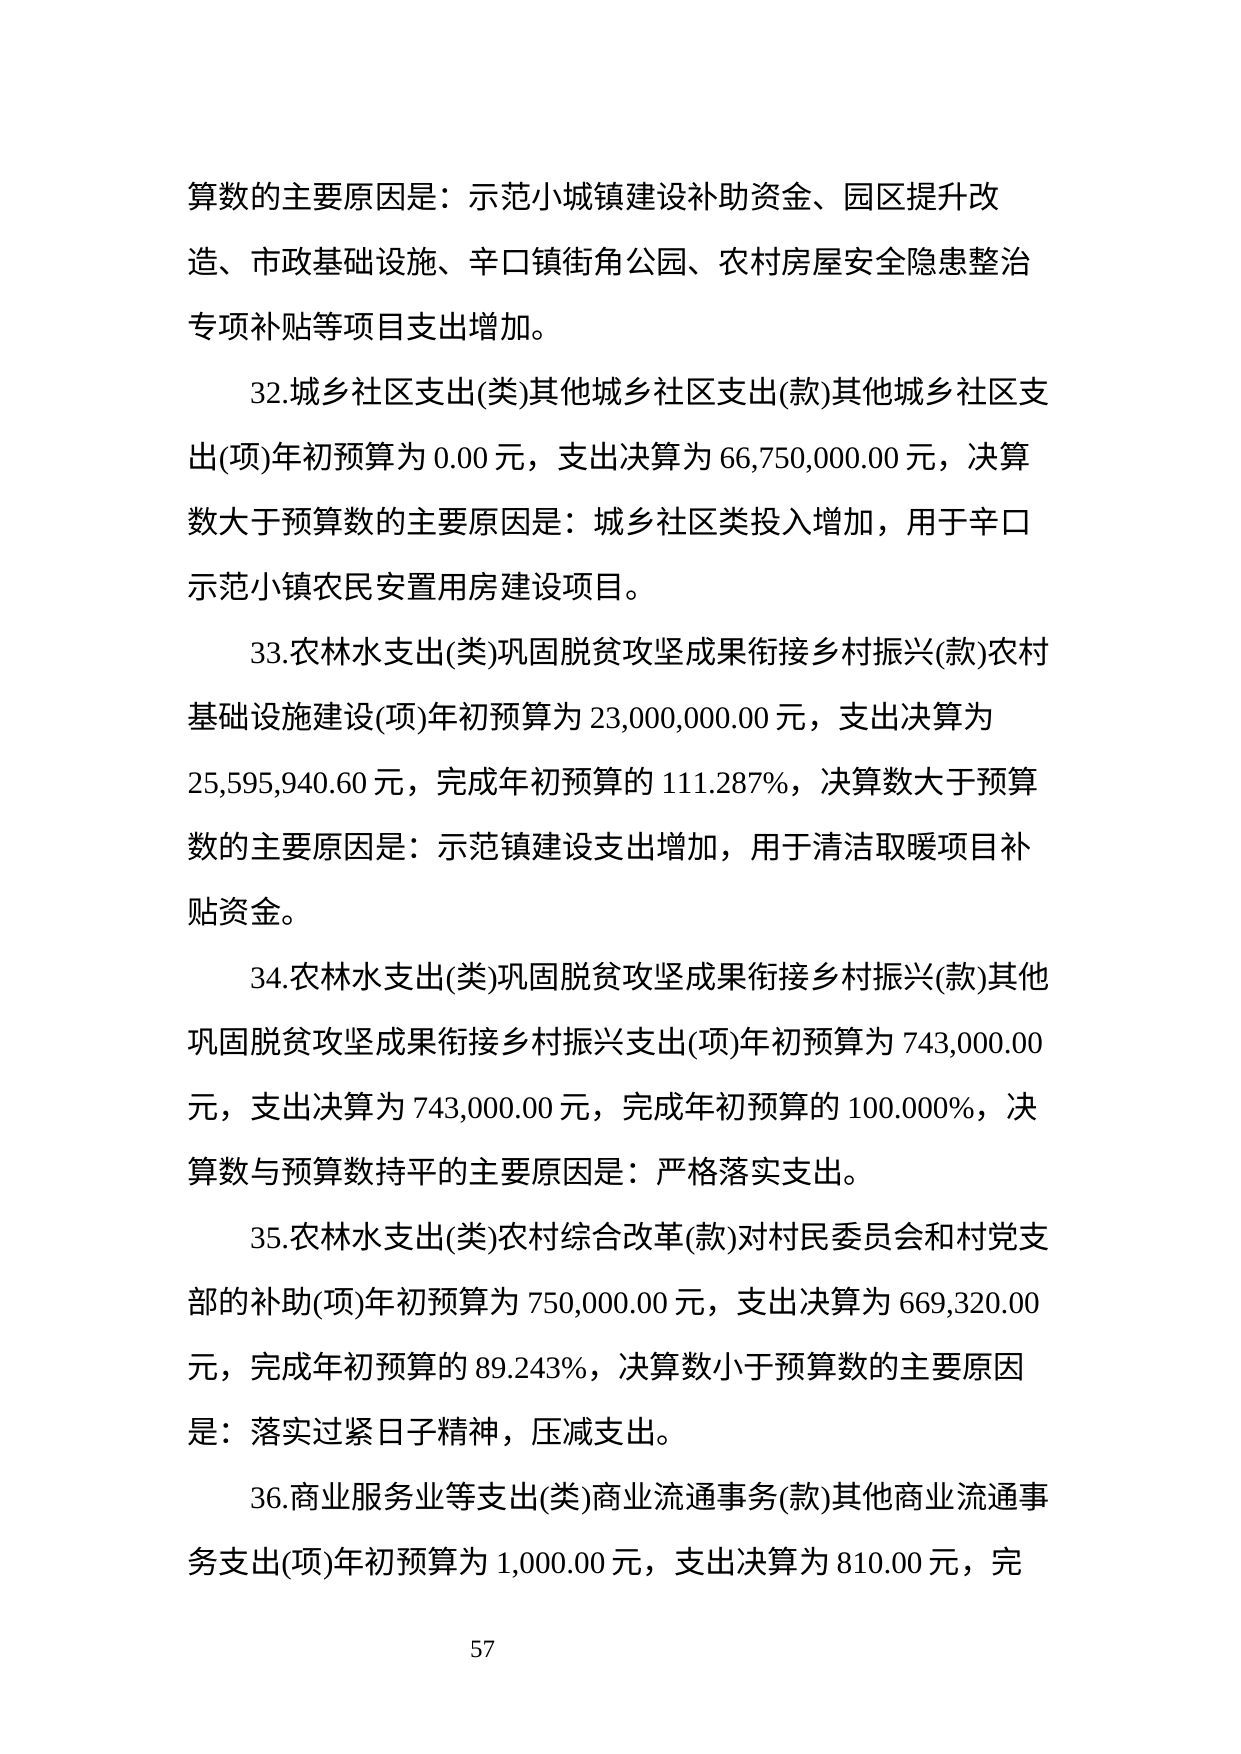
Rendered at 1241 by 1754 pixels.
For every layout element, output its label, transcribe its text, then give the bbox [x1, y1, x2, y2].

text 32.城乡社区支出(类)其他城乡社区支出(款)其他城乡社区支出(项)年初预算为0.00元，支出决算为66,750,000.00元，决算数大于预算数的主要原因是：城乡社区类投入增加，用于辛口示范小镇农民安置用房建设项目。 [187, 357, 1053, 617]
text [187, 162, 1053, 357]
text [187, 1462, 1053, 1592]
text 33.农林水支出(类)巩固脱贫攻坚成果衔接乡村振兴(款)农村基础设施建设(项)年初预算为23,000,000.00元，支出决算为25,595,940.60元，完成年初预算的111.287%，决算数大于预算数的主要原因是：示范镇建设支出增加，用于清洁取暖项目补贴资金。 [187, 617, 1053, 942]
text 35.农林水支出(类)农村综合改革(款)对村民委员会和村党支部的补助(项)年初预算为750,000.00元，支出决算为669,320.00元，完成年初预算的89.243%，决算数小于预算数的主要原因是：落实过紧日子精神，压减支出。 [187, 1202, 1053, 1462]
text 34.农林水支出(类)巩固脱贫攻坚成果衔接乡村振兴(款)其他巩固脱贫攻坚成果衔接乡村振兴支出(项)年初预算为743,000.00元，支出决算为743,000.00元，完成年初预算的100.000%，决算数与预算数持平的主要原因是：严格落实支出。 [187, 942, 1053, 1202]
